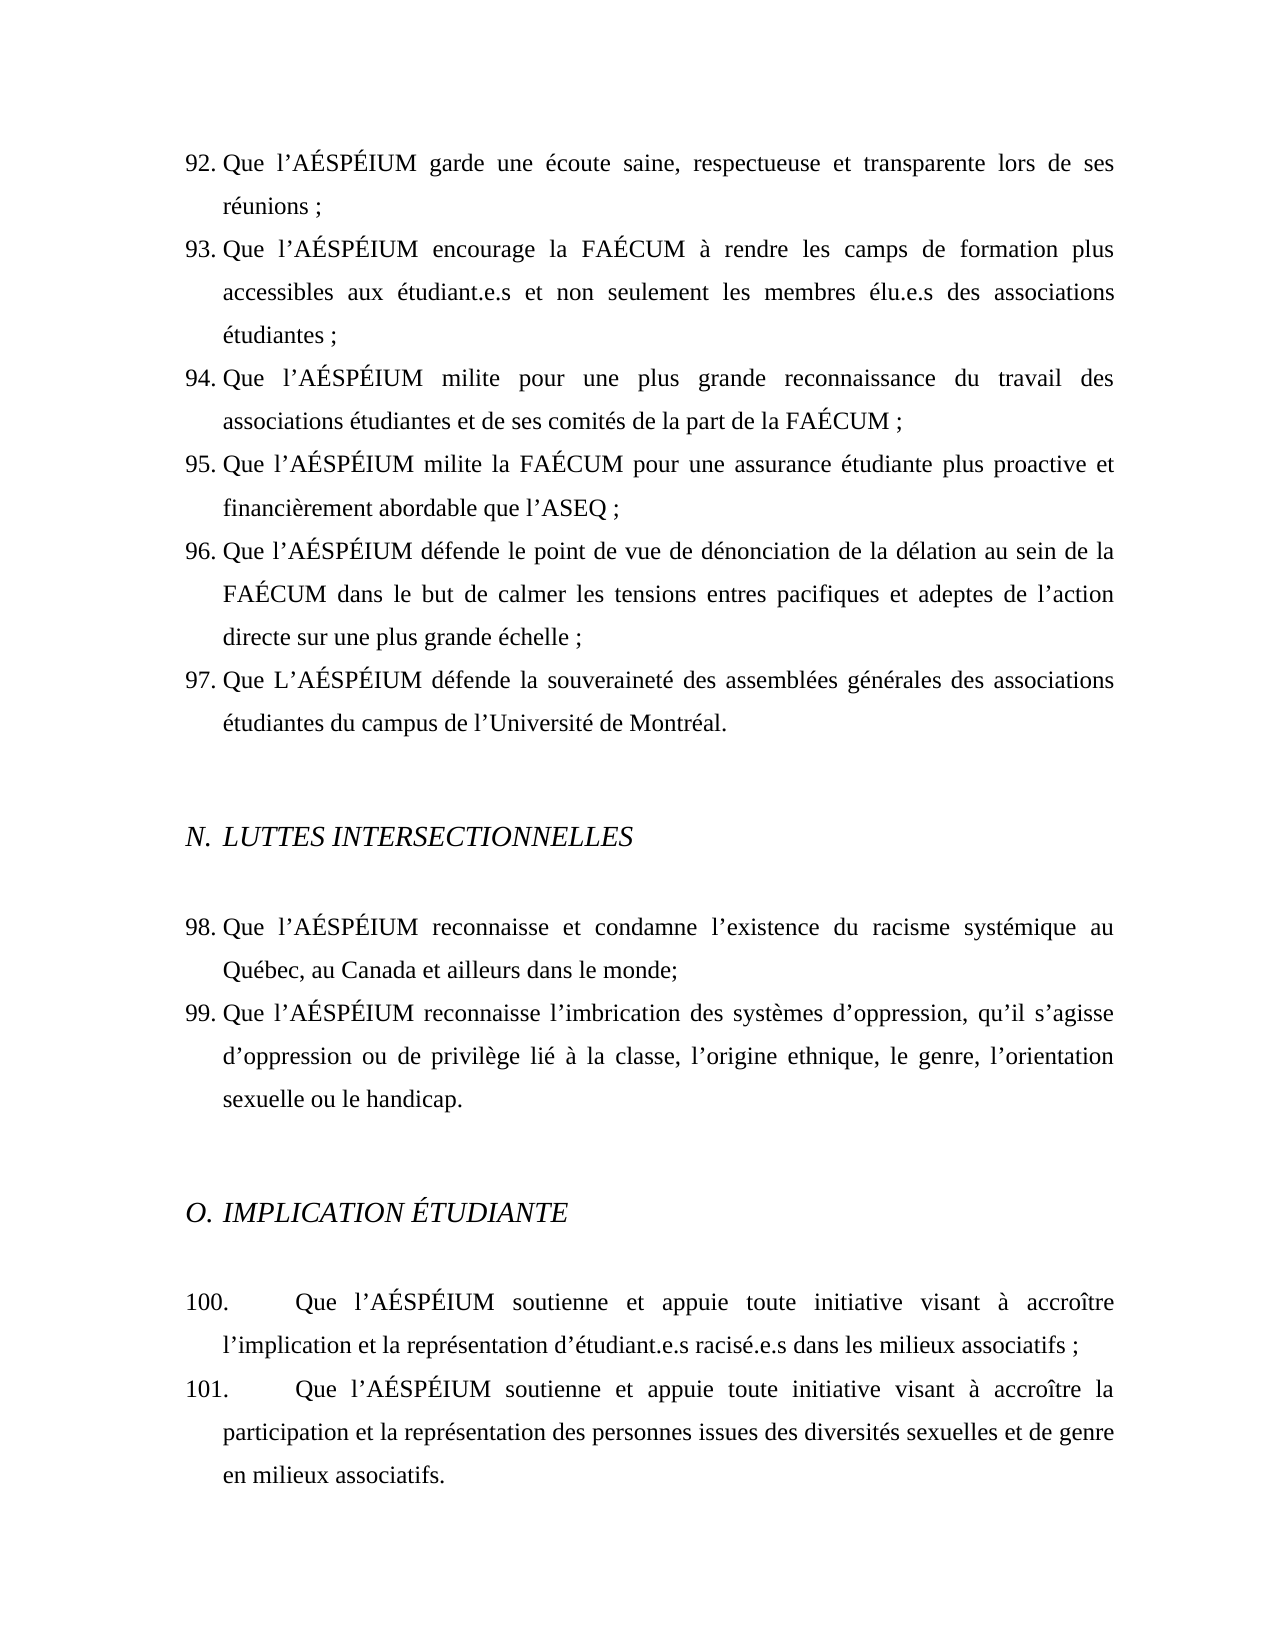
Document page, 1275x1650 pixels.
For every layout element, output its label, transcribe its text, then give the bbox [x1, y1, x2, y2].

list Que l’AÉSPÉIUM milite pour une plus grande reconnaissance du travail des associations étudiantes et de ses comités de la part de la FAÉCUM ; [185, 363, 1115, 435]
list Que l’AÉSPÉIUM milite la FAÉCUM pour une assurance étudiante plus proactive et financièrement abordable que l’ASEQ ; [185, 449, 1115, 521]
list Que l’AÉSPÉIUM soutienne et appuie toute initiative visant à accroître l’implication et la représentation d’étudiant.e.s racisé.e.s dans les milieux associatifs ; [185, 1287, 1115, 1359]
list Que l’AÉSPÉIUM soutienne et appuie toute initiative visant à accroître la participation et la représentation des personnes issues des diversités sexuelles et de genre en milieux associatifs. [185, 1374, 1115, 1489]
list Que l’AÉSPÉIUM encourage la FAÉCUM à rendre les camps de formation plus accessibles aux étudiant.e.s et non seulement les membres élu.e.s des associations étudiantes ; [185, 234, 1115, 349]
list Que l’AÉSPÉIUM garde une écoute saine, respectueuse et transparente lors de ses réunions ; [185, 148, 1115, 219]
list Que L’AÉSPÉIUM défende la souveraineté des assemblées générales des associations étudiantes du campus de l’Université de Montréal. [185, 665, 1115, 737]
subtitle LUTTES INTERSECTIONNELLES [185, 819, 1127, 853]
subtitle IMPLICATION ÉTUDIANTE [185, 1195, 1127, 1229]
list Que l’AÉSPÉIUM défende le point de vue de dénonciation de la délation au sein de la FAÉCUM dans le but de calmer les tensions entres pacifiques et adeptes de l’action directe sur une plus grande échelle ; [185, 536, 1115, 651]
list Que l’AÉSPÉIUM reconnaisse et condamne l’existence du racisme systémique au Québec, au Canada et ailleurs dans le monde; [185, 912, 1115, 983]
list Que l’AÉSPÉIUM reconnaisse l’imbrication des systèmes d’oppression, qu’il s’agisse d’oppression ou de privilège lié à la classe, l’origine ethnique, le genre, l’orientation sexuelle ou le handicap. [185, 998, 1115, 1113]
